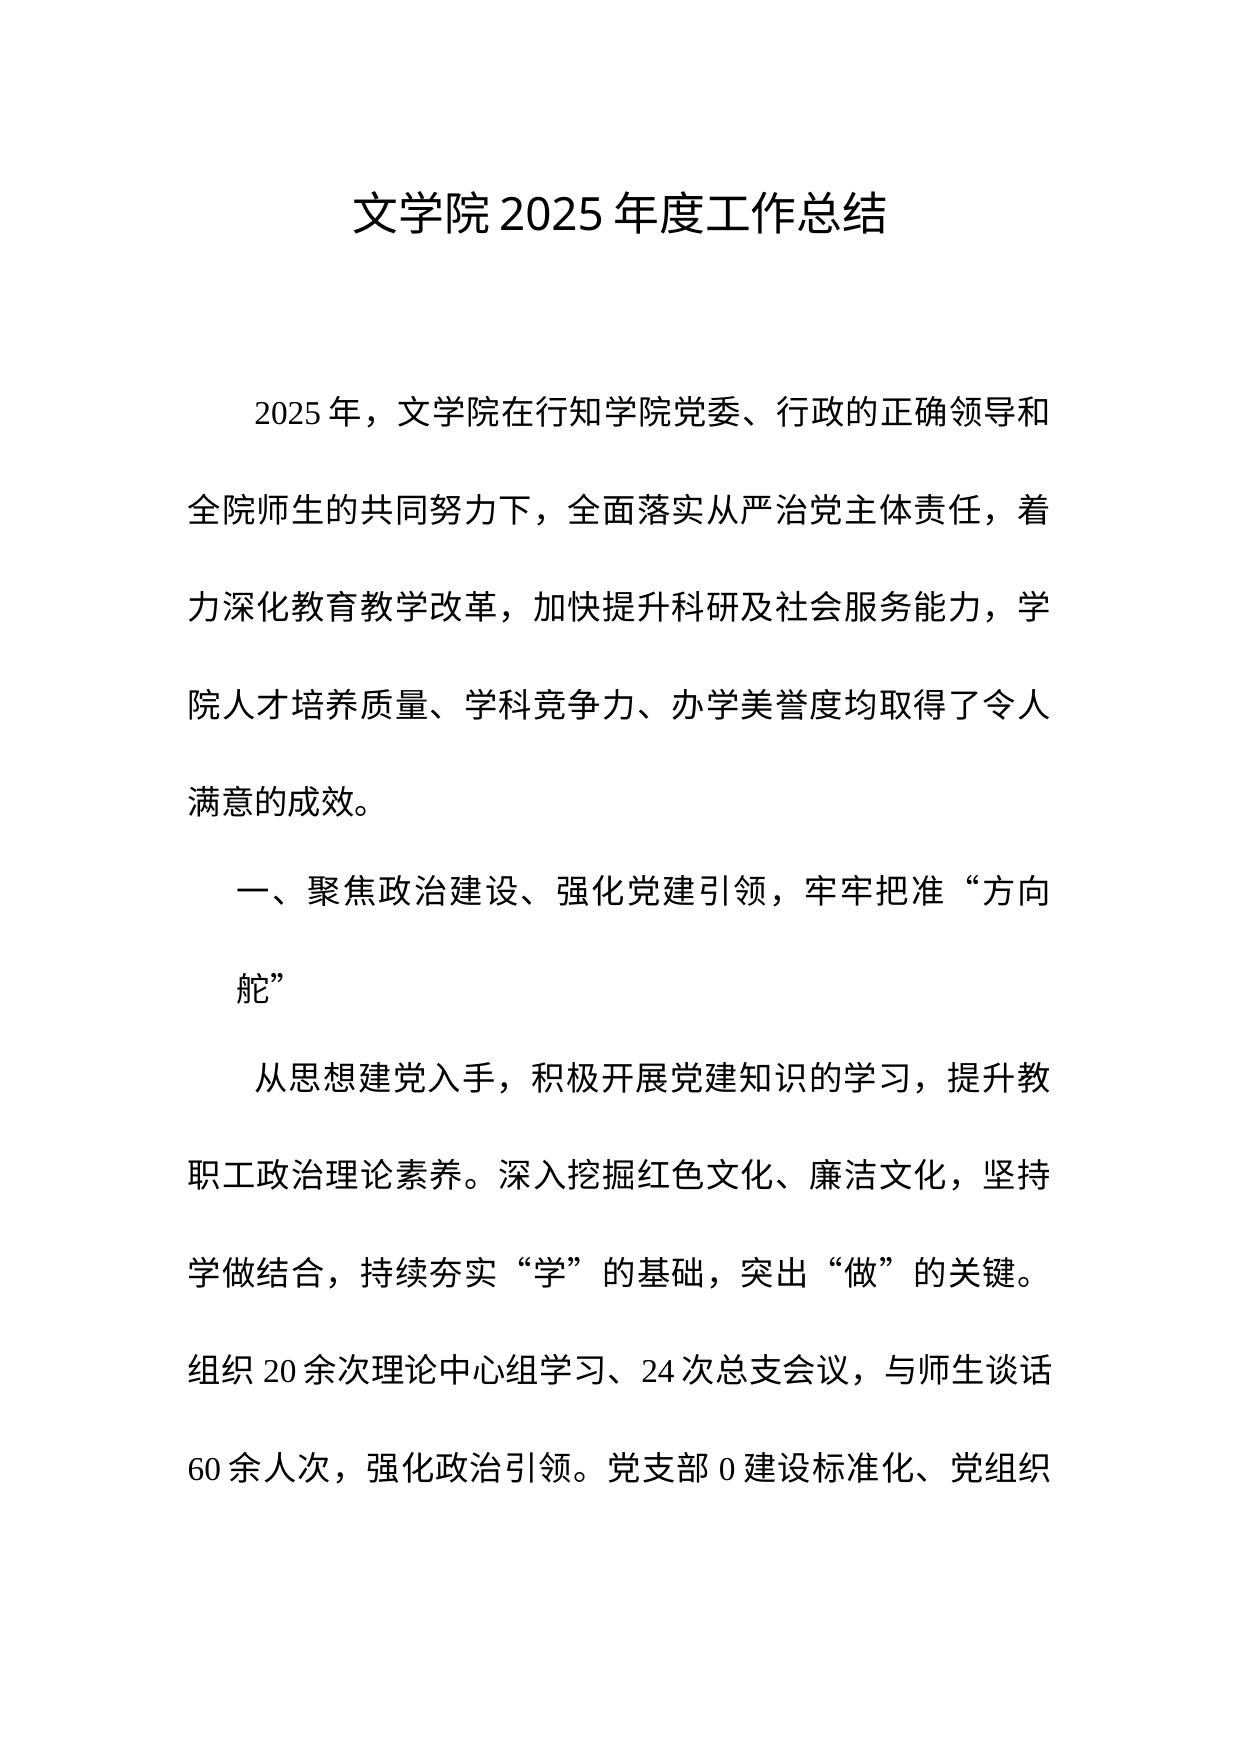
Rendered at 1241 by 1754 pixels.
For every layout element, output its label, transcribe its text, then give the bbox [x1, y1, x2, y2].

text 文学院2025年度工作总结 [187, 162, 1053, 259]
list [187, 1043, 1053, 1498]
list 一、聚焦政治建设、强化党建引领，牢牢把准“方向舵” [237, 857, 1053, 1019]
text 2025年，文学院在行知学院党委、行政的正确领导和全院师生的共同努力下，全面落实从严治党主体责任，着力深化教育教学改革，加快提升科研及社会服务能力，学院人才培养质量、学科竞争力、办学美誉度均取得了令人满意的成效。 [187, 377, 1053, 832]
